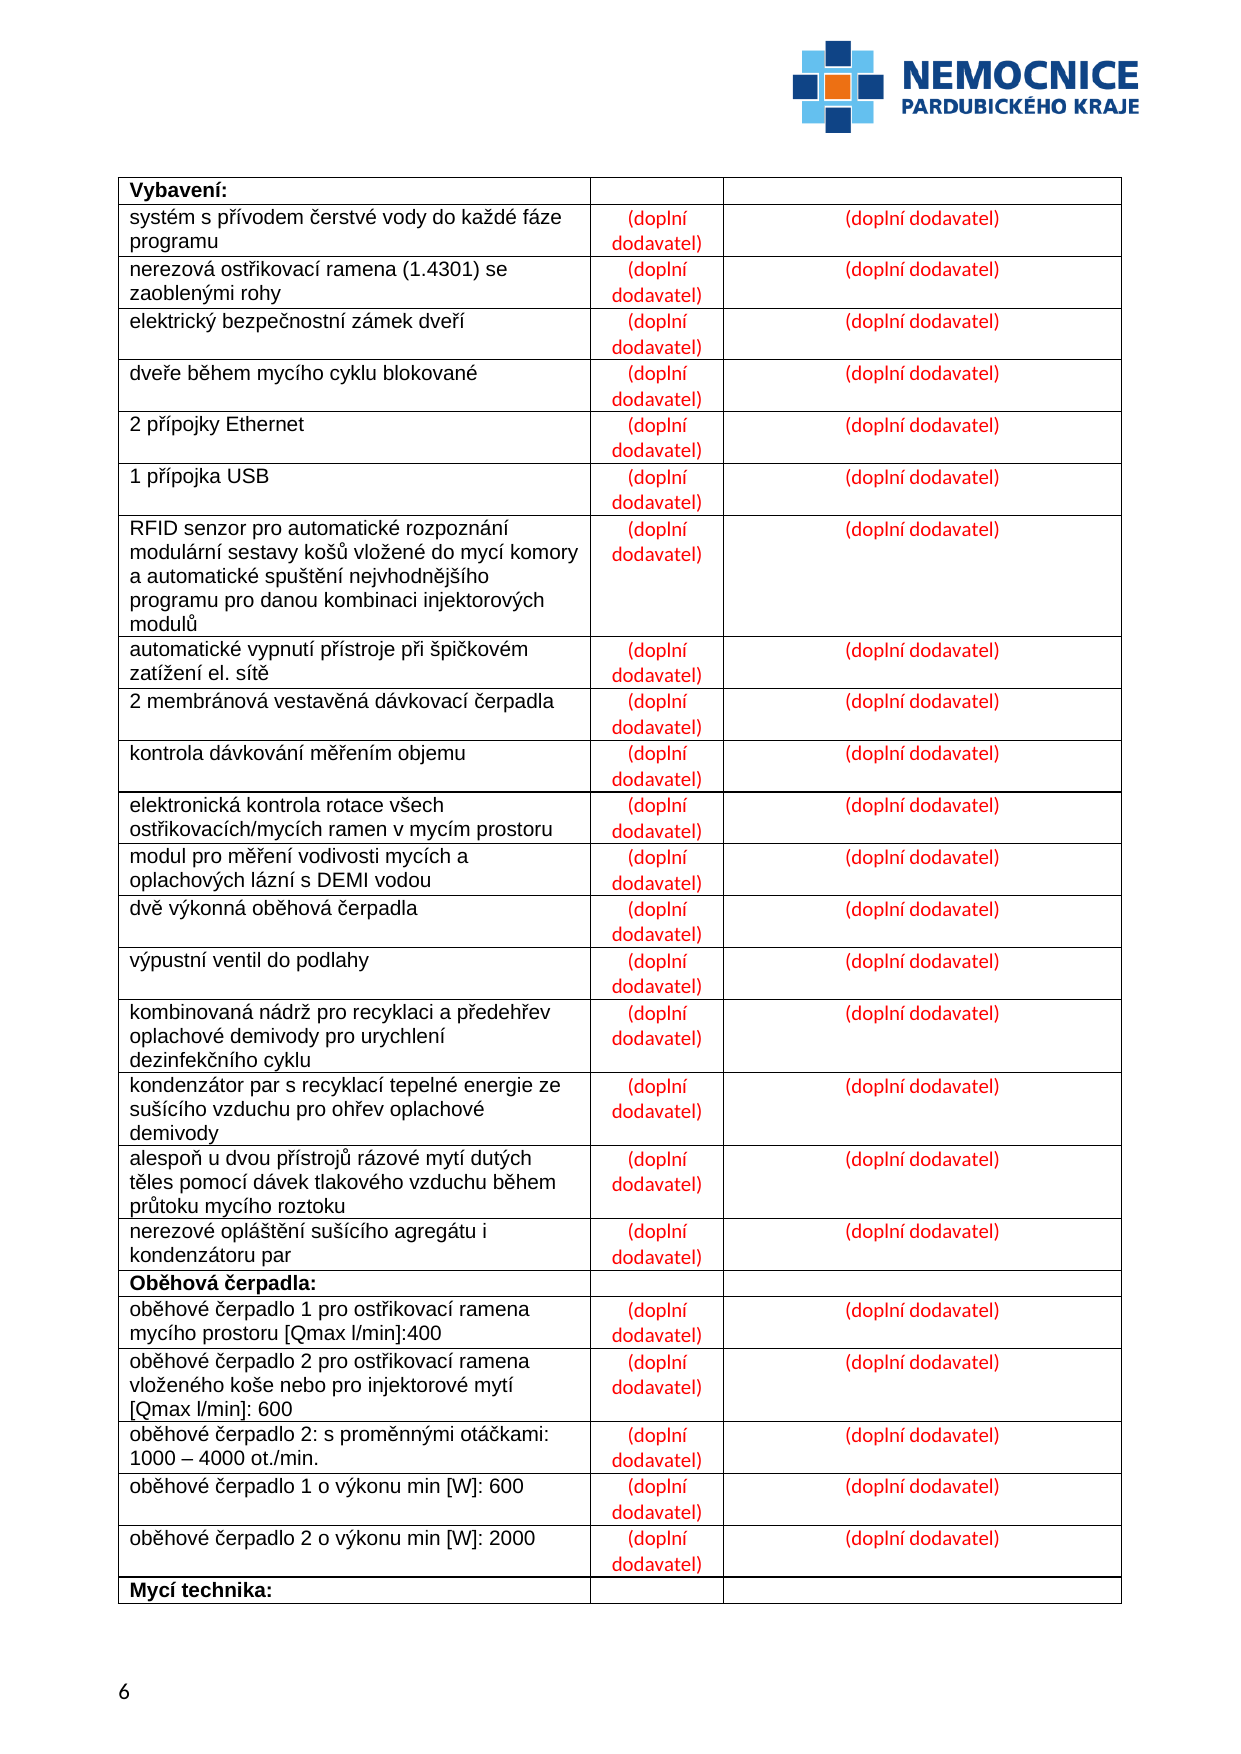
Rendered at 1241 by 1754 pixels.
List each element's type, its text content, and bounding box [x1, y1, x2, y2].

table_cell 2 přípojky Ethernet [119, 412, 590, 463]
table_cell modul pro měření vodivosti mycích a oplachových lázní s DEMI vodou [119, 844, 590, 895]
table_cell nerezové opláštění sušícího agregátu i kondenzátoru par [119, 1219, 590, 1269]
table_cell (doplní dodavatel) [724, 464, 1121, 515]
table_cell (doplní dodavatel) [591, 689, 723, 739]
table_cell (doplní dodavatel) [591, 1146, 723, 1218]
table_cell (doplní dodavatel) [591, 741, 723, 791]
table_cell (doplní dodavatel) [724, 896, 1121, 947]
table_cell (doplní dodavatel) [724, 1219, 1121, 1269]
table_cell systém s přívodem čerstvé vody do každé fáze programu [119, 205, 590, 256]
table_cell (doplní dodavatel) [591, 1349, 723, 1421]
table_cell (doplní dodavatel) [724, 689, 1121, 739]
table_cell alespoň u dvou přístrojů rázové mytí dutých těles pomocí dávek tlakového vzduchu během průtoku mycího roztoku [119, 1146, 590, 1218]
table_cell elektrický bezpečnostní zámek dveří [119, 309, 590, 359]
table_cell oběhové čerpadlo 2 pro ostřikovací ramena vloženého koše nebo pro injektorové mytí [Qmax l/min]: 600 [119, 1349, 590, 1421]
table_cell dvě výkonná oběhová čerpadla [119, 896, 590, 947]
table_cell (doplní dodavatel) [724, 948, 1121, 999]
table_cell (doplní dodavatel) [724, 309, 1121, 359]
table_cell (doplní dodavatel) [591, 1422, 723, 1473]
table_cell [591, 1578, 723, 1603]
table_cell (doplní dodavatel) [591, 844, 723, 895]
table_cell (doplní dodavatel) [591, 1219, 723, 1269]
picture [791, 39, 1139, 134]
table_cell (doplní dodavatel) [591, 948, 723, 999]
table_cell oběhové čerpadlo 1 pro ostřikovací ramena mycího prostoru [Qmax l/min]:400 [119, 1297, 590, 1348]
table_cell (doplní dodavatel) [724, 516, 1121, 636]
table_cell (doplní dodavatel) [724, 1422, 1121, 1473]
table_cell (doplní dodavatel) [724, 1073, 1121, 1145]
table_cell 2 membránová vestavěná dávkovací čerpadla [119, 689, 590, 739]
table_cell [724, 1271, 1121, 1296]
table_cell [724, 178, 1121, 204]
table_cell (doplní dodavatel) [591, 360, 723, 411]
table_cell dveře během mycího cyklu blokované [119, 360, 590, 411]
table_cell (doplní dodavatel) [591, 1474, 723, 1524]
table_cell (doplní dodavatel) [724, 637, 1121, 688]
table_cell (doplní dodavatel) [724, 1297, 1121, 1348]
table_cell 1 přípojka USB [119, 464, 590, 515]
table_cell (doplní dodavatel) [724, 844, 1121, 895]
table_cell [724, 1578, 1121, 1603]
table_cell (doplní dodavatel) [724, 412, 1121, 463]
table_cell (doplní dodavatel) [591, 1526, 723, 1576]
table_cell (doplní dodavatel) [724, 205, 1121, 256]
table_cell (doplní dodavatel) [724, 1000, 1121, 1072]
table_cell oběhové čerpadlo 2: s proměnnými otáčkami: 1000 – 4000 ot./min. [119, 1422, 590, 1473]
table_cell (doplní dodavatel) [724, 1474, 1121, 1524]
table_cell (doplní dodavatel) [724, 741, 1121, 791]
table_cell (doplní dodavatel) [591, 257, 723, 307]
table_cell (doplní dodavatel) [724, 257, 1121, 307]
table_cell [591, 178, 723, 204]
table_cell oběhové čerpadlo 2 o výkonu min [W]: 2000 [119, 1526, 590, 1576]
table_cell (doplní dodavatel) [591, 1297, 723, 1348]
table_cell oběhové čerpadlo 1 o výkonu min [W]: 600 [119, 1474, 590, 1524]
table_cell kontrola dávkování měřením objemu [119, 741, 590, 791]
table_cell (doplní dodavatel) [591, 205, 723, 256]
table_cell (doplní dodavatel) [591, 637, 723, 688]
table_cell Vybavení: [119, 178, 590, 204]
table_cell výpustní ventil do podlahy [119, 948, 590, 999]
table_cell Mycí technika: [119, 1578, 590, 1603]
table_cell (doplní dodavatel) [724, 793, 1121, 843]
table_cell (doplní dodavatel) [591, 1000, 723, 1072]
table_cell elektronická kontrola rotace všech ostřikovacích/mycích ramen v mycím prostoru [119, 793, 590, 843]
table_cell (doplní dodavatel) [591, 793, 723, 843]
table_cell (doplní dodavatel) [591, 516, 723, 636]
table_cell (doplní dodavatel) [724, 1146, 1121, 1218]
table_cell (doplní dodavatel) [591, 1073, 723, 1145]
table_cell (doplní dodavatel) [591, 412, 723, 463]
table_cell Oběhová čerpadla: [119, 1271, 590, 1296]
table_cell (doplní dodavatel) [724, 1526, 1121, 1576]
table_cell automatické vypnutí přístroje při špičkovém zatížení el. sítě [119, 637, 590, 688]
table_cell (doplní dodavatel) [591, 896, 723, 947]
table_cell (doplní dodavatel) [724, 1349, 1121, 1421]
table_cell (doplní dodavatel) [724, 360, 1121, 411]
table_cell [591, 1271, 723, 1296]
table_cell (doplní dodavatel) [591, 309, 723, 359]
table_cell kombinovaná nádrž pro recyklaci a předehřev oplachové demivody pro urychlení dezinfekčního cyklu [119, 1000, 590, 1072]
table_cell nerezová ostřikovací ramena (1.4301) se zaoblenými rohy [119, 257, 590, 307]
table_cell (doplní dodavatel) [591, 464, 723, 515]
table_cell RFID senzor pro automatické rozpoznání modulární sestavy košů vložené do mycí komory a automatické spuštění nejvhodnějšího programu pro danou kombinaci injektorových modulů [119, 516, 590, 636]
table_cell kondenzátor par s recyklací tepelné energie ze sušícího vzduchu pro ohřev oplachové demivody [119, 1073, 590, 1145]
